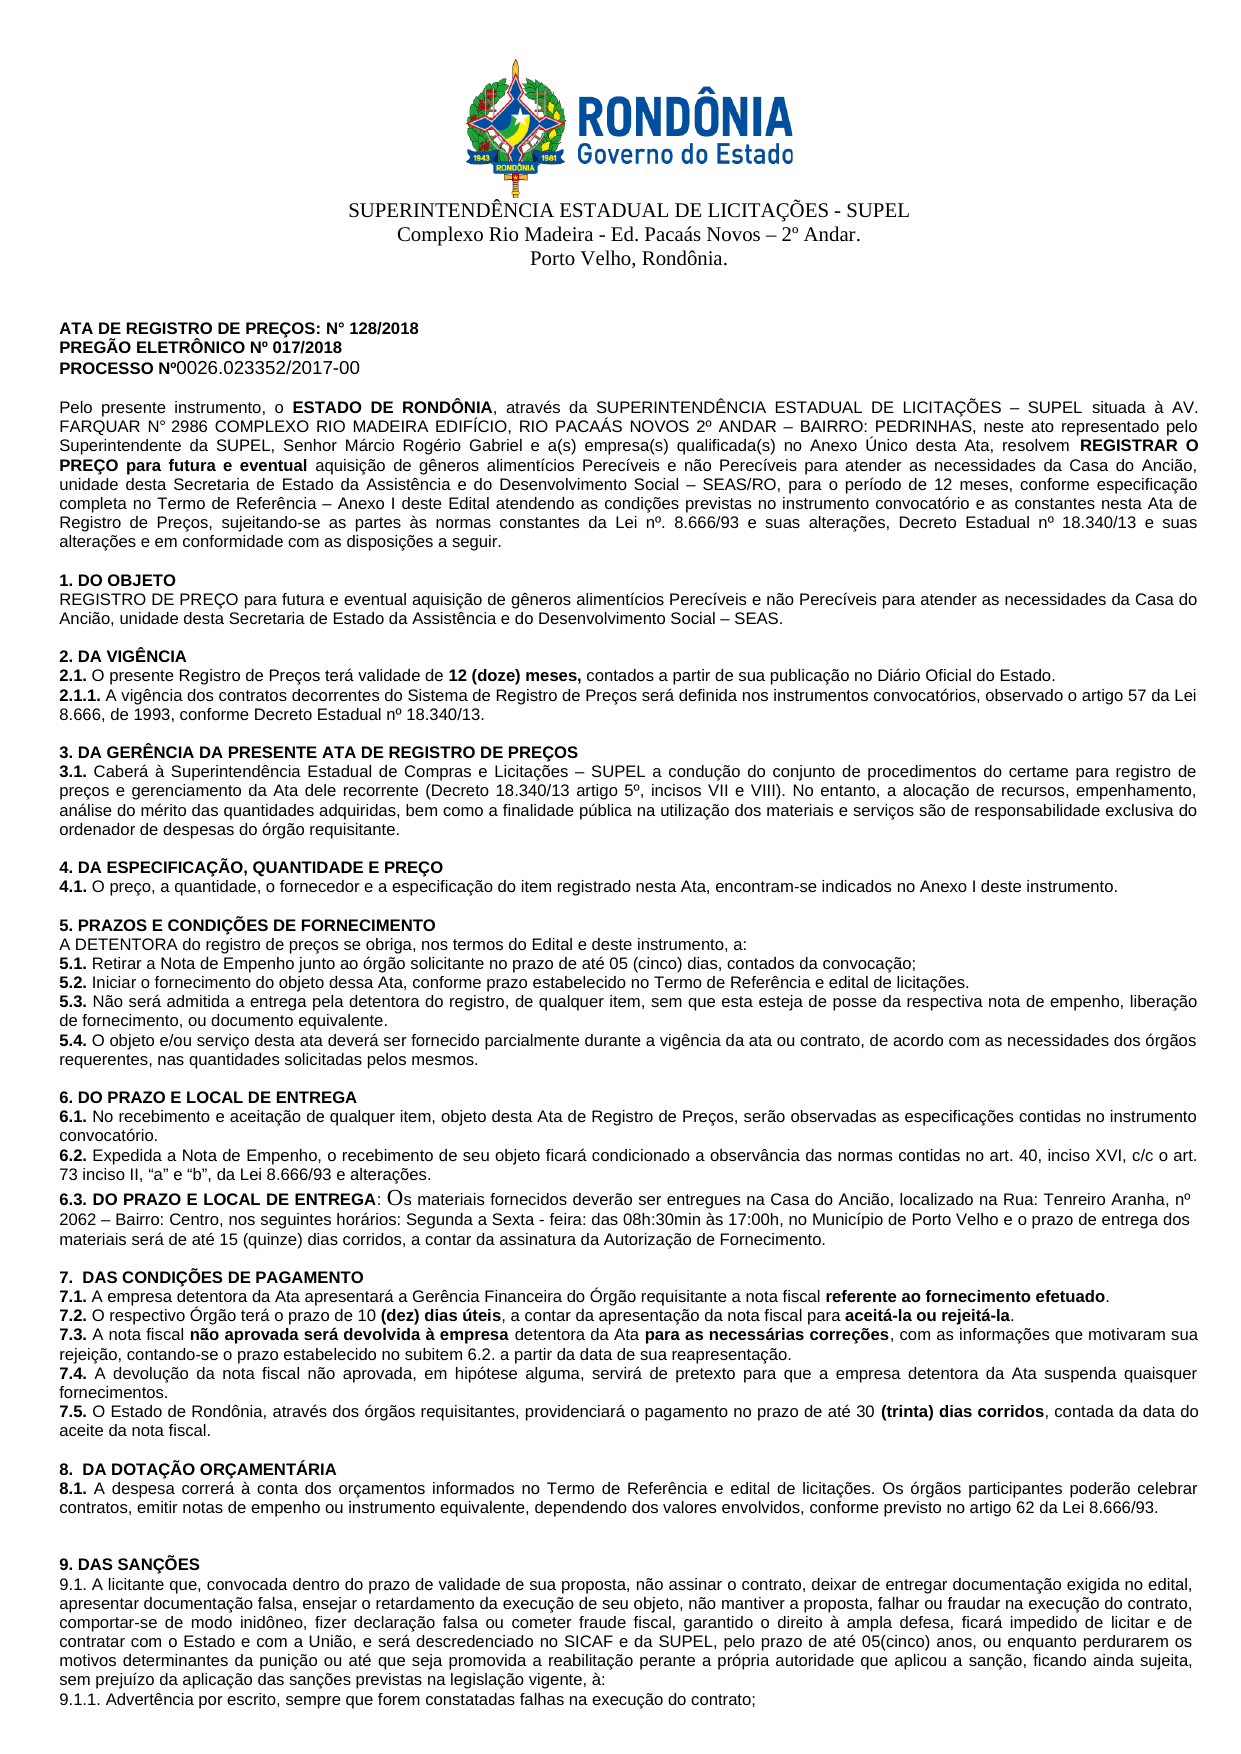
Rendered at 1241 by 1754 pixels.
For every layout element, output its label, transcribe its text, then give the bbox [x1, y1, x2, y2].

text 9.1.1. Advertência por escrito, sempre que forem constatadas falhas na execução do contrato; [59, 1689, 1194, 1708]
text 4.1. O preço, a quantidade, o fornecedor e a especificação do item registrado nesta Ata, encontram-se indicados no Anexo I deste instrumento. [59, 877, 1199, 896]
text 7.2. O respectivo Órgão terá o prazo de 10 (dez) dias úteis, a contar da apresentação da nota fiscal para aceitá-la ou rejeitá-la. [59, 1306, 1199, 1325]
text 5.1. Retirar a Nota de Empenho junto ao órgão solicitante no prazo de até 05 (cinco) dias, contados da convocação; [59, 954, 1199, 973]
text 7. DAS CONDIÇÕES DE PAGAMENTO [59, 1268, 1199, 1287]
text 6. DO PRAZO E LOCAL DE ENTREGA [59, 1088, 1199, 1107]
list 9. DAS SANÇÕES [59, 1555, 1199, 1574]
text SUPERINTENDÊNCIA ESTADUAL DE LICITAÇÕES - SUPEL [59, 198, 1199, 222]
text A DETENTORA do registro de preços se obriga, nos termos do Edital e deste instrumento, a: [59, 934, 1199, 954]
text Porto Velho, Rondônia. [59, 246, 1199, 270]
text 7.1. A empresa detentora da Ata apresentará a Gerência Financeira do Órgão requisitante a nota fiscal referente ao fornecimento efetuado. [59, 1287, 1199, 1306]
text 5.3. Não será admitida a entrega pela detentora do registro, de qualquer item, sem que esta esteja de posse da respectiva nota de empenho, liberação de fornecimento, ou documento equivalente. [59, 992, 1199, 1030]
text 6.2. Expedida a Nota de Empenho, o recebimento de seu objeto ficará condicionado a observância das normas contidas no art. 40, inciso XVI, c/c o art. 73 inciso II, “a” e “b”, da Lei 8.666/93 e alterações. [59, 1145, 1199, 1184]
text 3. DA GERÊNCIA DA PRESENTE ATA DE REGISTRO DE PREÇOS [59, 743, 1199, 762]
text 9.1. A licitante que, convocada dentro do prazo de validade de sua proposta, não assinar o contrato, deixar de entregar documentação exigida no edital, apresentar documentação falsa, ensejar o retardamento da execução de seu objeto, não mantiver a proposta, falhar ou fraudar na execução do contrato, comportar-se de modo inidôneo, fizer declaração falsa ou cometer fraude fiscal, garantido o direito à ampla defesa, ficará impedido de licitar e de contratar com o Estado e com a União, e será descredenciado no SICAF e da SUPEL, pelo prazo de até 05(cinco) anos, ou enquanto perdurarem os motivos determinantes da punição ou até que seja promovida a reabilitação perante a própria autoridade que aplicou a sanção, ficando ainda sujeita, sem prejuízo da aplicação das sanções previstas na legislação vigente, à: [59, 1574, 1194, 1689]
text 3.1. Caberá à Superintendência Estadual de Compras e Licitações – SUPEL a condução do conjunto de procedimentos do certame para registro de preços e gerenciamento da Ata dele recorrente (Decreto 18.340/13 artigo 5º, incisos VII e VIII). No entanto, a alocação de recursos, empenhamento, análise do mérito das quantidades adquiridas, bem como a finalidade pública na utilização dos materiais e serviços são de responsabilidade exclusiva do ordenador de despesas do órgão requisitante. [59, 762, 1199, 839]
text 2.1. O presente Registro de Preços terá validade de 12 (doze) meses, contados a partir de sua publicação no Diário Oficial do Estado. [59, 666, 1199, 685]
text PROCESSO Nº0026.023352/2017-00 [59, 357, 1199, 379]
text 2. DA VIGÊNCIA [59, 647, 1199, 666]
text Complexo Rio Madeira - Ed. Pacaás Novos – 2º Andar. [59, 222, 1199, 246]
text 5. PRAZOS E CONDIÇÕES DE FORNECIMENTO [59, 915, 1199, 934]
text 6.1. No recebimento e aceitação de qualquer item, objeto desta Ata de Registro de Preços, serão observadas as especificações contidas no instrumento convocatório. [59, 1107, 1199, 1145]
text 4. DA ESPECIFICAÇÃO, QUANTIDADE E PREÇO [59, 858, 1199, 877]
text 8. DA DOTAÇÃO ORÇAMENTÁRIA [59, 1459, 1199, 1478]
text 1. DO OBJETO [59, 570, 1199, 589]
text 6.3. DO PRAZO E LOCAL DE ENTREGA: Os materiais fornecidos deverão ser entregues na Casa do Ancião, localizado na Rua: Tenreiro Aranha, nº 2062 – Bairro: Centro, nos seguintes horários: Segunda a Sexta - feira: das 08h:30min às 17:00h, no Município de Porto Velho e o prazo de entrega dos materiais será de até 15 (quinze) dias corridos, a contar da assinatura da Autorização de Fornecimento. [59, 1184, 1193, 1248]
picture [465, 59, 793, 198]
text PREGÃO ELETRÔNICO Nº 017/2018 [59, 338, 1199, 357]
text 2.1.1. A vigência dos contratos decorrentes do Sistema de Registro de Preços será definida nos instrumentos convocatórios, observado o artigo 57 da Lei 8.666, de 1993, conforme Decreto Estadual nº 18.340/13. [59, 685, 1199, 724]
text ATA DE REGISTRO DE PREÇOS: N° 128/2018 [59, 319, 1199, 338]
text REGISTRO DE PREÇO para futura e eventual aquisição de gêneros alimentícios Perecíveis e não Perecíveis para atender as necessidades da Casa do Ancião, unidade desta Secretaria de Estado da Assistência e do Desenvolvimento Social – SEAS. [59, 589, 1199, 628]
text 8.1. A despesa correrá à conta dos orçamentos informados no Termo de Referência e edital de licitações. Os órgãos participantes poderão celebrar contratos, emitir notas de empenho ou instrumento equivalente, dependendo dos valores envolvidos, conforme previsto no artigo 62 da Lei 8.666/93. [59, 1478, 1199, 1517]
text 7.5. O Estado de Rondônia, através dos órgãos requisitantes, providenciará o pagamento no prazo de até 30 (trinta) dias corridos, contada da data do aceite da nota fiscal. [59, 1402, 1199, 1440]
text 5.4. O objeto e/ou serviço desta ata deverá ser fornecido parcialmente durante a vigência da ata ou contrato, de acordo com as necessidades dos órgãos requerentes, nas quantidades solicitadas pelos mesmos. [59, 1030, 1199, 1069]
text 5.2. Iniciar o fornecimento do objeto dessa Ata, conforme prazo estabelecido no Termo de Referência e edital de licitações. [59, 973, 1199, 992]
text Pelo presente instrumento, o ESTADO DE RONDÔNIA, através da SUPERINTENDÊNCIA ESTADUAL DE LICITAÇÕES – SUPEL situada à AV. FARQUAR N° 2986 COMPLEXO RIO MADEIRA EDIFÍCIO, RIO PACAÁS NOVOS 2º ANDAR – BAIRRO: PEDRINHAS, neste ato representado pelo Superintendente da SUPEL, Senhor Márcio Rogério Gabriel e a(s) empresa(s) qualificada(s) no Anexo Único desta Ata, resolvem REGISTRAR O PREÇO para futura e eventual aquisição de gêneros alimentícios Perecíveis e não Perecíveis para atender as necessidades da Casa do Ancião, unidade desta Secretaria de Estado da Assistência e do Desenvolvimento Social – SEAS/RO, para o período de 12 meses, conforme especificação completa no Termo de Referência – Anexo I deste Edital atendendo as condições previstas no instrumento convocatório e as constantes nesta Ata de Registro de Preços, sujeitando-se as partes às normas constantes da Lei nº. 8.666/93 e suas alterações, Decreto Estadual nº 18.340/13 e suas alterações e em conformidade com as disposições a seguir. [59, 398, 1199, 551]
text 7.4. A devolução da nota fiscal não aprovada, em hipótese alguma, servirá de pretexto para que a empresa detentora da Ata suspenda quaisquer fornecimentos. [59, 1363, 1199, 1402]
text 7.3. A nota fiscal não aprovada será devolvida à empresa detentora da Ata para as necessárias correções, com as informações que motivaram sua rejeição, contando-se o prazo estabelecido no subitem 6.2. a partir da data de sua reapresentação. [59, 1325, 1199, 1363]
